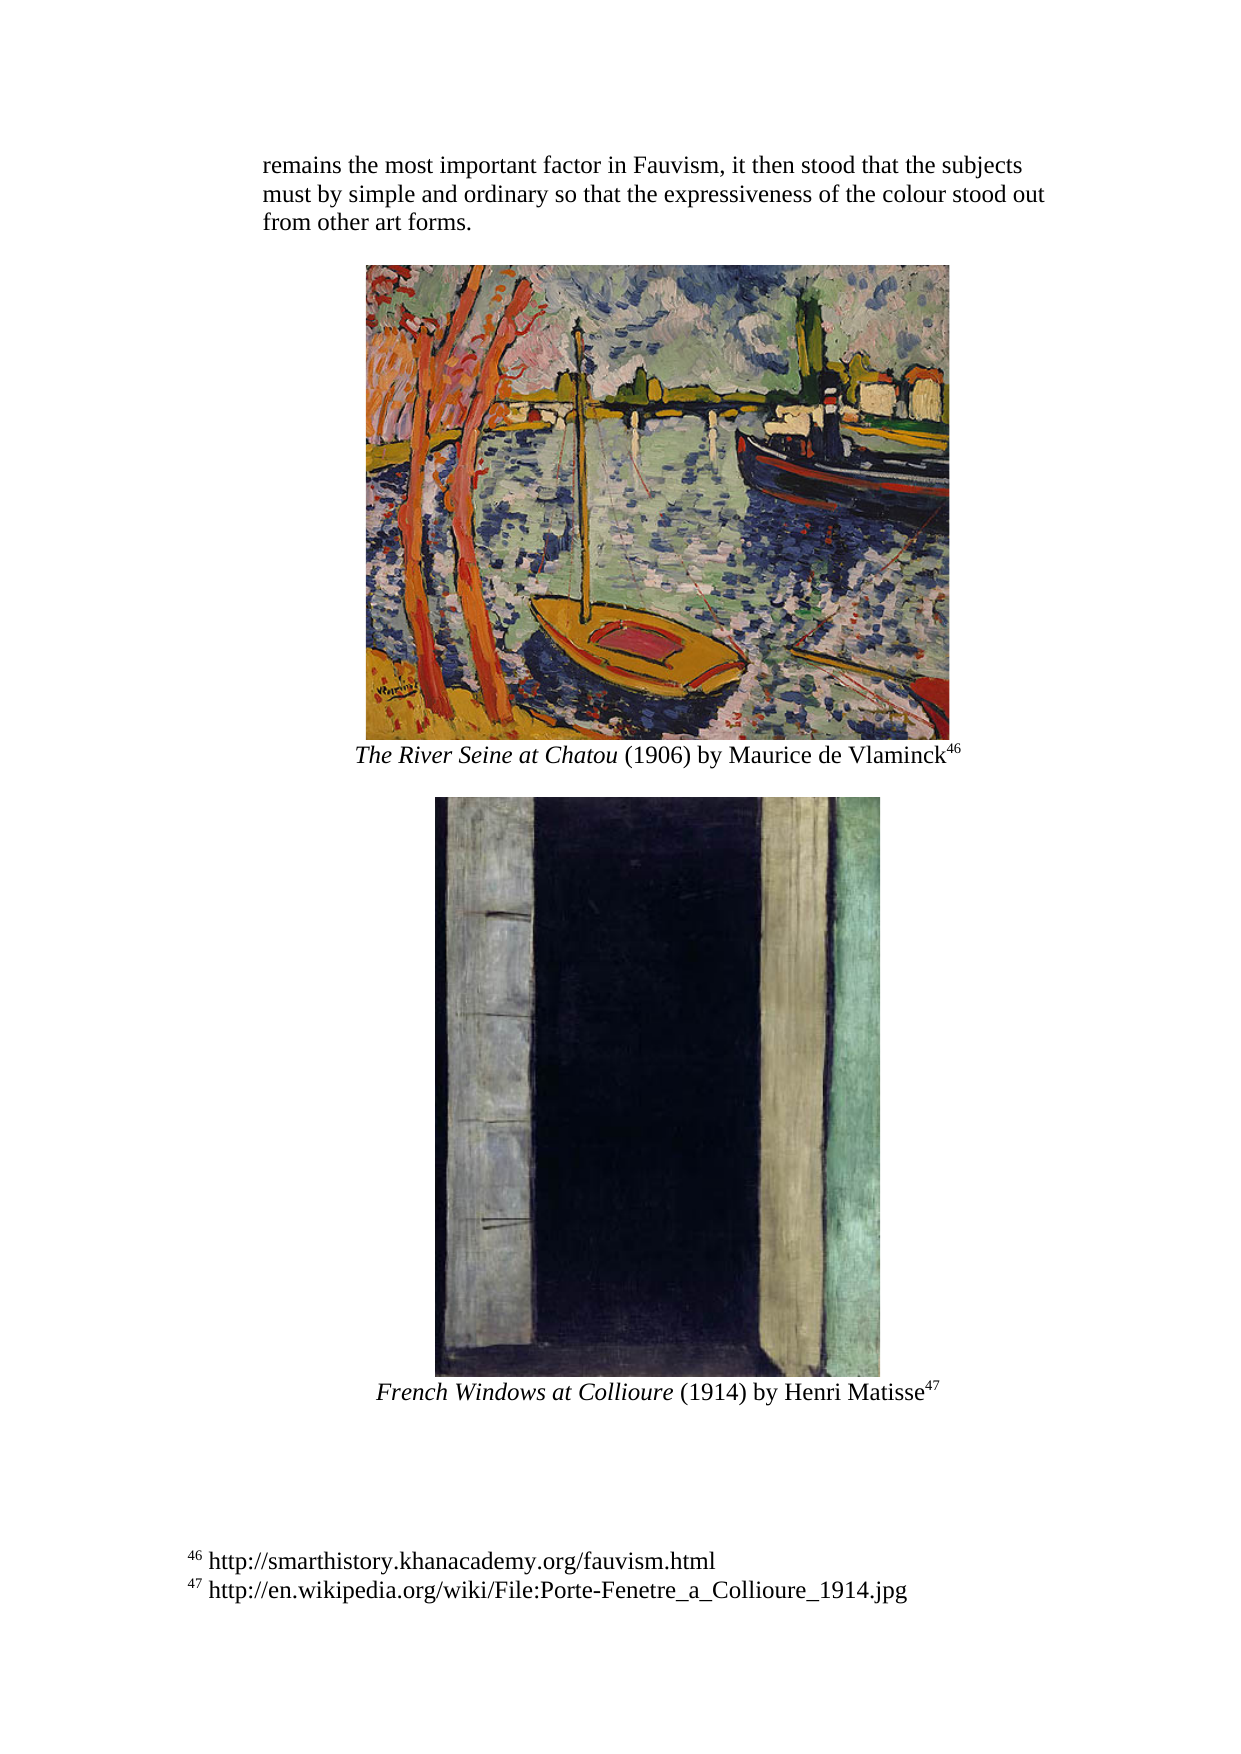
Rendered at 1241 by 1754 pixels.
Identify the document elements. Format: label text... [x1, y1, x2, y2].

list The River Seine at Chatou (1906) by Maurice de Vlaminck [262, 740, 1053, 769]
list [262, 150, 1053, 236]
list French Windows at Collioure (1914) by Henri Matisse [262, 1377, 1053, 1405]
picture [365, 265, 950, 740]
picture [435, 797, 881, 1377]
